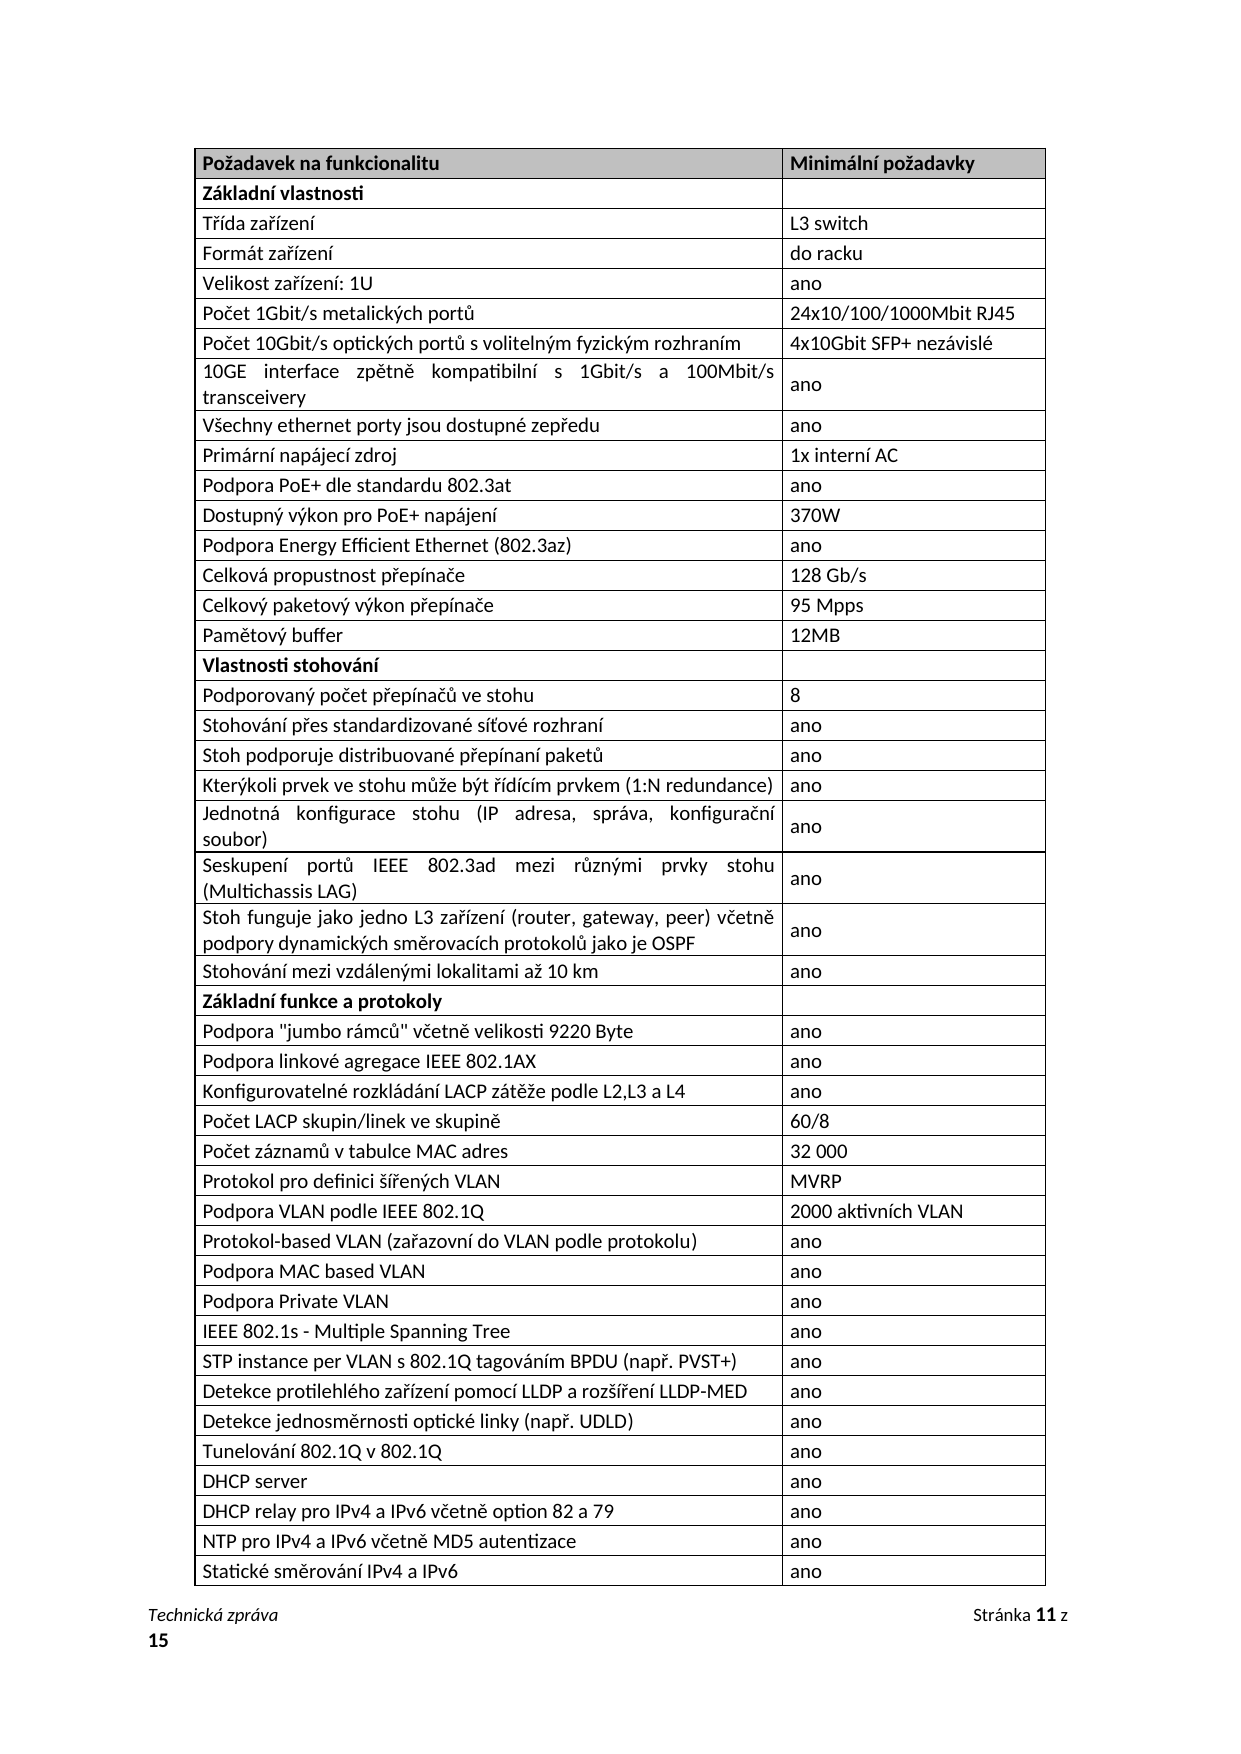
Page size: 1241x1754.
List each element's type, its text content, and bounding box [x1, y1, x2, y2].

table_cell ano [783, 1286, 1045, 1315]
table_cell Podpora PoE+ dle standardu 802.3at [196, 471, 782, 499]
table_cell ano [783, 1046, 1045, 1075]
table_cell Všechny ethernet porty jsou dostupné zepředu [196, 411, 782, 439]
table_cell ano [783, 471, 1045, 499]
table_cell do racku [783, 239, 1045, 268]
table_cell ano [783, 531, 1045, 559]
table_cell Podporovaný počet přepínačů ve stohu [196, 681, 782, 709]
table_cell Podpora Private VLAN [196, 1286, 782, 1315]
table_cell ano [783, 1556, 1045, 1585]
table_cell [783, 986, 1045, 1015]
table_cell Počet 1Gbit/s metalických portů [196, 299, 782, 328]
table_cell Podpora linkové agregace IEEE 802.1AX [196, 1046, 782, 1075]
table_cell Počet LACP skupin/linek ve skupině [196, 1106, 782, 1135]
table_cell ano [783, 1466, 1045, 1495]
table_cell ano [783, 1436, 1045, 1465]
table_cell Jednotná konfigurace stohu (IP adresa, správa, konfigurační soubor) [196, 801, 782, 851]
table_cell Protokol pro definici šířených VLAN [196, 1166, 782, 1195]
table_cell ano [783, 269, 1045, 298]
table_cell 128 Gb/s [783, 561, 1045, 589]
table_cell ano [783, 1076, 1045, 1105]
table_cell Podpora Energy Efficient Ethernet (802.3az) [196, 531, 782, 559]
table_cell ano [783, 956, 1045, 985]
table_cell L3 switch [783, 209, 1045, 238]
table_cell ano [783, 1256, 1045, 1285]
table_cell Počet 10Gbit/s optických portů s volitelným fyzickým rozhraním [196, 329, 782, 358]
table_cell ano [783, 1016, 1045, 1045]
table_cell ano [783, 1526, 1045, 1555]
table_cell Stoh podporuje distribuované přepínaní paketů [196, 741, 782, 769]
table_cell STP instance per VLAN s 802.1Q tagováním BPDU (např. PVST+) [196, 1346, 782, 1375]
table_cell Třída zařízení [196, 209, 782, 238]
table_cell ano [783, 1226, 1045, 1255]
table_cell ano [783, 904, 1045, 955]
table_cell ano [783, 771, 1045, 799]
table_cell Protokol-based VLAN (zařazovní do VLAN podle protokolu) [196, 1226, 782, 1255]
table_cell Detekce protilehlého zařízení pomocí LLDP a rozšíření LLDP-MED [196, 1376, 782, 1405]
table_cell [783, 651, 1045, 679]
table_cell 60/8 [783, 1106, 1045, 1135]
table_cell ano [783, 359, 1045, 409]
table_cell 32 000 [783, 1136, 1045, 1165]
table_cell Stohování mezi vzdálenými lokalitami až 10 km [196, 956, 782, 985]
table_cell ano [783, 1496, 1045, 1525]
table_cell ano [783, 1376, 1045, 1405]
table_cell Počet záznamů v tabulce MAC adres [196, 1136, 782, 1165]
table_cell DHCP relay pro IPv4 a IPv6 včetně option 82 a 79 [196, 1496, 782, 1525]
table_cell ano [783, 801, 1045, 851]
table_cell Podpora VLAN podle IEEE 802.1Q [196, 1196, 782, 1225]
table_cell 10GE interface zpětně kompatibilní s 1Gbit/s a 100Mbit/s transceivery [196, 359, 782, 409]
table_cell Celkový paketový výkon přepínače [196, 591, 782, 619]
table_cell Vlastnosti stohování [196, 651, 782, 679]
table_cell Konfigurovatelné rozkládání LACP zátěže podle L2,L3 a L4 [196, 1076, 782, 1105]
table_cell 2000 aktivních VLAN [783, 1196, 1045, 1225]
table_cell DHCP server [196, 1466, 782, 1495]
table_cell Detekce jednosměrnosti optické linky (např. UDLD) [196, 1406, 782, 1435]
table_cell 12MB [783, 621, 1045, 649]
table_cell MVRP [783, 1166, 1045, 1195]
table_cell Základní vlastnosti [196, 179, 782, 208]
table_cell ano [783, 1316, 1045, 1345]
table_cell Dostupný výkon pro PoE+ napájení [196, 501, 782, 529]
table_cell Celková propustnost přepínače [196, 561, 782, 589]
table_cell Podpora MAC based VLAN [196, 1256, 782, 1285]
table_cell Seskupení portů IEEE 802.3ad mezi různými prvky stohu (Multichassis LAG) [196, 853, 782, 903]
table_cell ano [783, 1406, 1045, 1435]
table_cell Primární napájecí zdroj [196, 441, 782, 469]
table_cell Základní funkce a protokoly [196, 986, 782, 1015]
table_cell Formát zařízení [196, 239, 782, 268]
table_cell Stoh funguje jako jedno L3 zařízení (router, gateway, peer) včetně podpory dynamických směrovacích protokolů jako je OSPF [196, 904, 782, 955]
table_header Minimální požadavky [783, 149, 1045, 178]
table_cell ano [783, 711, 1045, 739]
table_cell Kterýkoli prvek ve stohu může být řídícím prvkem (1:N redundance) [196, 771, 782, 799]
table_cell Tunelování 802.1Q v 802.1Q [196, 1436, 782, 1465]
table_cell ano [783, 411, 1045, 439]
table_cell 370W [783, 501, 1045, 529]
table_cell NTP pro IPv4 a IPv6 včetně MD5 autentizace [196, 1526, 782, 1555]
table_cell Pamětový buffer [196, 621, 782, 649]
table_cell 95 Mpps [783, 591, 1045, 619]
table_cell Statické směrování IPv4 a IPv6 [196, 1556, 782, 1585]
table_cell [783, 179, 1045, 208]
table_cell IEEE 802.1s - Multiple Spanning Tree [196, 1316, 782, 1345]
table_cell Podpora "jumbo rámců" včetně velikosti 9220 Byte [196, 1016, 782, 1045]
table_header Požadavek na funkcionalitu [196, 149, 782, 178]
table_cell 24x10/100/1000Mbit RJ45 [783, 299, 1045, 328]
table_cell ano [783, 853, 1045, 903]
table_cell 1x interní AC [783, 441, 1045, 469]
table_cell 8 [783, 681, 1045, 709]
table_cell ano [783, 1346, 1045, 1375]
table_cell Stohování přes standardizované síťové rozhraní [196, 711, 782, 739]
table_cell ano [783, 741, 1045, 769]
table_cell Velikost zařízení: 1U [196, 269, 782, 298]
table_cell 4x10Gbit SFP+ nezávislé [783, 329, 1045, 358]
